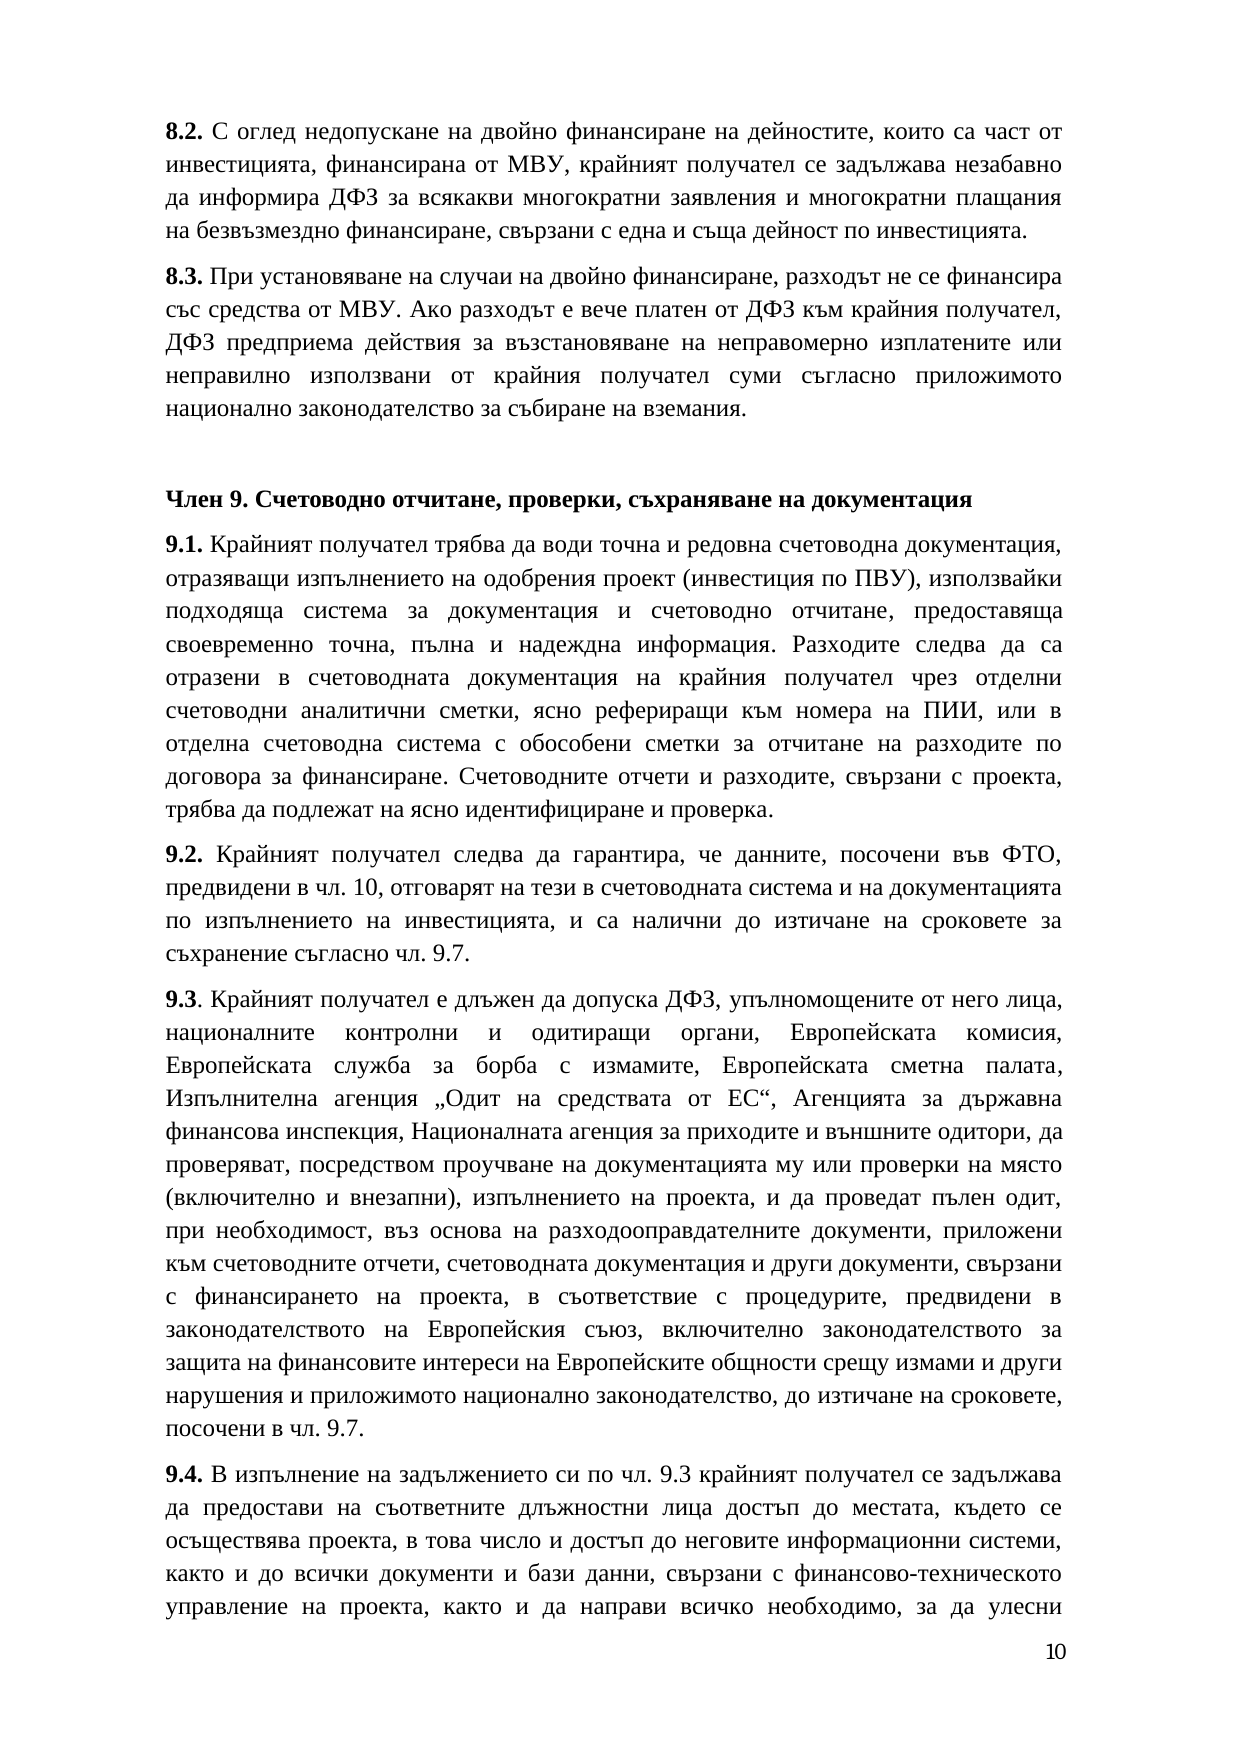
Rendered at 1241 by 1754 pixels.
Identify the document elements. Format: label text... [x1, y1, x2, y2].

text 9.2. Крайният получател следва да гарантира, че данните, посочени във ФТО, предвидени в чл. 10, отговарят на тези в счетоводната система и на документацията по изпълнението на инвестицията, и са налични до изтичане на сроковете за съхранение съгласно чл. 9.7. [165, 839, 1063, 967]
text 8.3. При установяване на случаи на двойно финансиране, разходът не се финансира със средства от МВУ. Ако разходът е вече платен от ДФЗ към крайния получател, ДФЗ предприема действия за възстановяване на неправомерно изплатените или неправилно използвани от крайния получател суми съгласно приложимото национално законодателство за събиране на вземания. [165, 261, 1063, 422]
text 9.1. Крайният получател трябва да води точна и редовна счетоводна документация, отразяващи изпълнението на одобрения проект (инвестиция по ПВУ), използвайки подходяща система за документация и счетоводно отчитане, предоставяща своевременно точна, пълна и надеждна информация. Разходите следва да са отразени в счетоводната документация на крайния получател чрез отделни счетоводни аналитични сметки, ясно рефериращи към номера на ПИИ, или в отделна счетоводна система с обособени сметки за отчитане на разходите по договора за финансиране. Счетоводните отчети и разходите, свързани с проекта, трябва да подлежат на ясно идентифициране и проверка. [165, 529, 1063, 822]
text 8.2. С оглед недопускане на двойно финансиране на дейностите, които са част от инвестицията, финансирана от МВУ, крайният получател се задължава незабавно да информира ДФЗ за всякакви многократни заявления и многократни плащания на безвъзмездно финансиране, свързани с една и съща дейност по инвестицията. [165, 116, 1063, 244]
subtitle Член 9. Счетоводно отчитане, проверки, съхраняване на документация [165, 484, 1063, 513]
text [165, 1459, 1063, 1619]
text 9.3. Крайният получател е длъжен да допуска ДФЗ, упълномощените от него лица, националните контролни и одитиращи органи, Европейската комисия, Европейската служба за борба с измамите, Европейската сметна палата, Изпълнителна агенция „Одит на средствата от ЕС“, Агенцията за държавна финансова инспекция, Националната агенция за приходите и външните одитори, да проверяват, посредством проучване на документацията му или проверки на място (включително и внезапни), изпълнението на проекта, и да проведат пълен одит, при необходимост, въз основа на разходооправдателните документи, приложени към счетоводните отчети, счетоводната документация и други документи, свързани с финансирането на проекта, в съответствие с процедурите, предвидени в законодателството на Европейския съюз, включително законодателството за защита на финансовите интереси на Европейските общности срещу измами и други нарушения и приложимото национално законодателство, до изтичане на сроковете, посочени в чл. 9.7. [165, 984, 1063, 1442]
